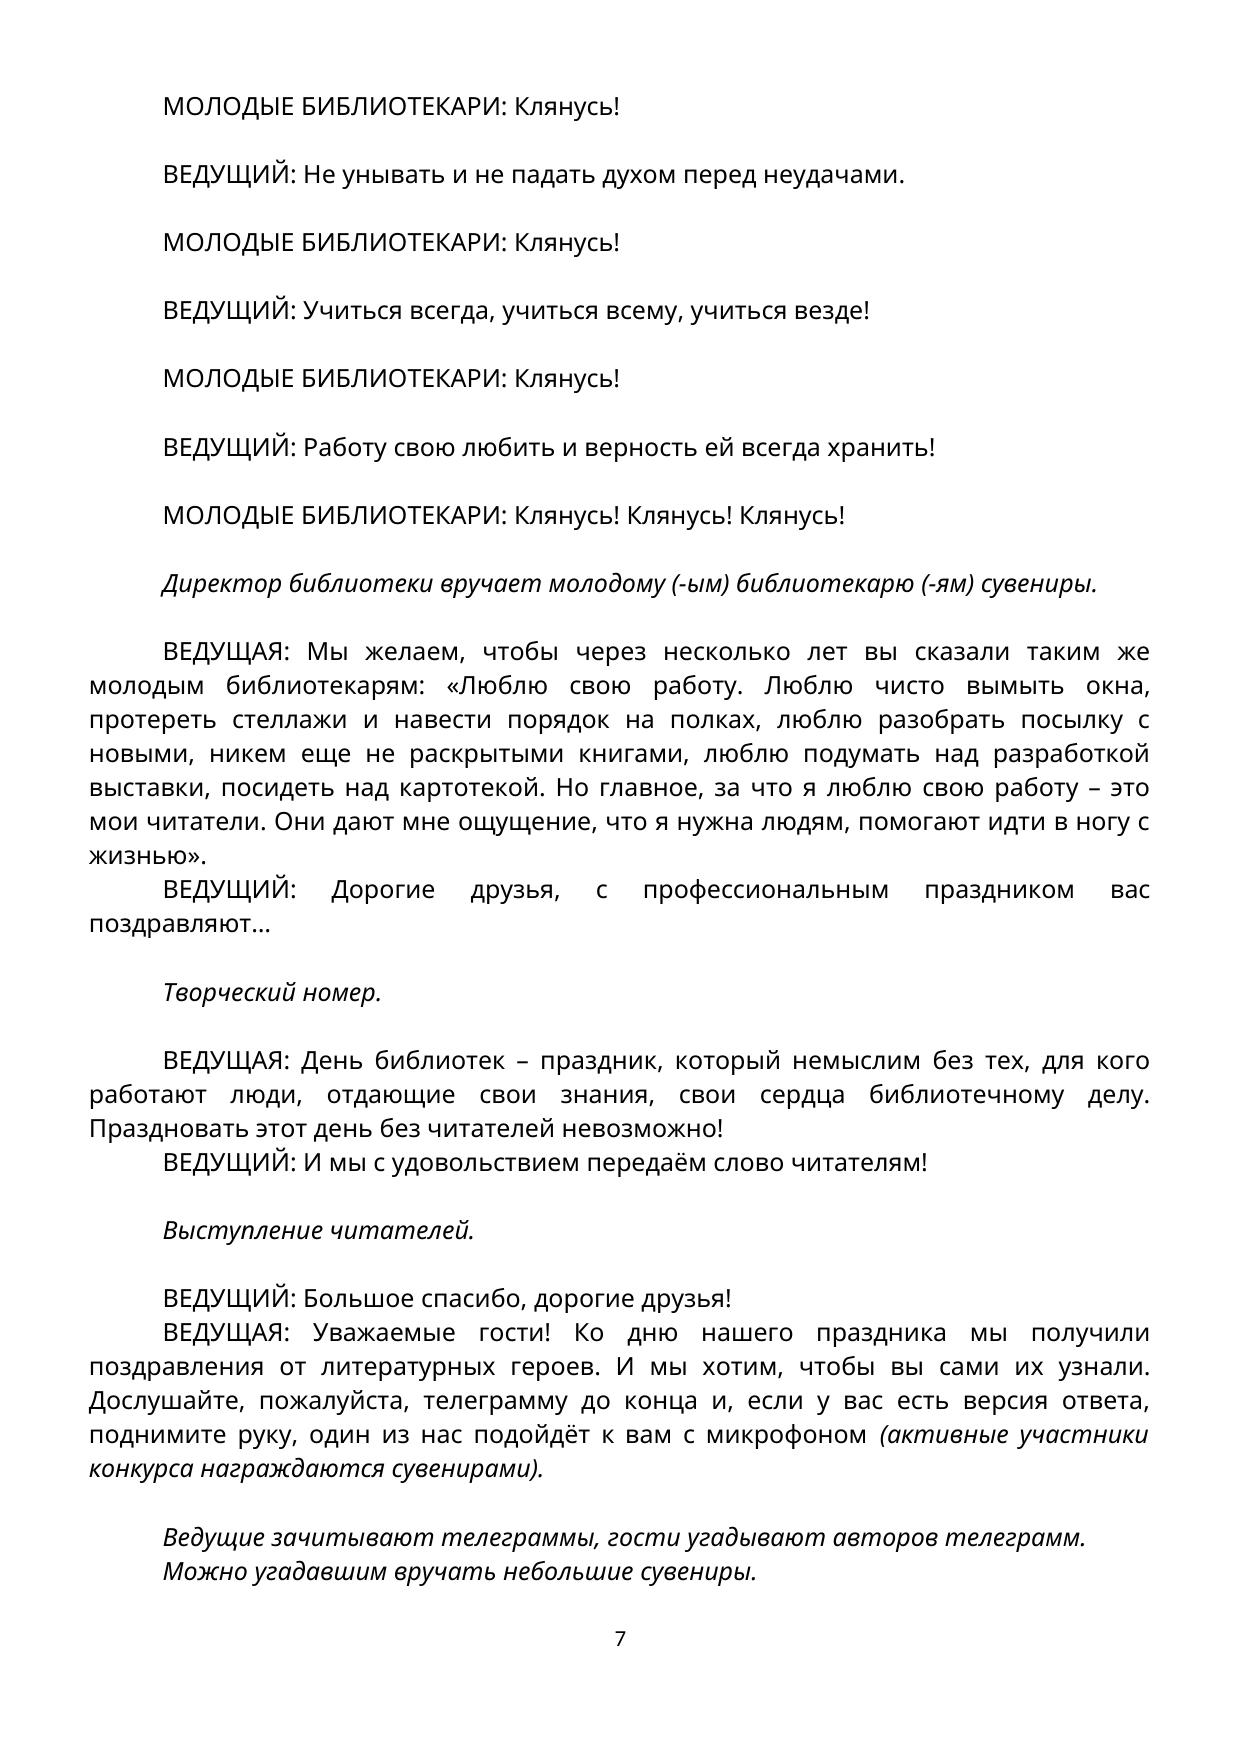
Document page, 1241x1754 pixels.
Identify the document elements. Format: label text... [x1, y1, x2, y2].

text ВЕДУЩИЙ: Большое спасибо, дорогие друзья! [89, 1281, 1152, 1315]
text МОЛОДЫЕ БИБЛИОТЕКАРИ: Клянусь! [89, 89, 1152, 123]
text ВЕДУЩИЙ: Не унывать и не падать духом перед неудачами. [89, 157, 1152, 191]
text МОЛОДЫЕ БИБЛИОТЕКАРИ: Клянусь! [89, 225, 1152, 259]
text ВЕДУЩИЙ: Учиться всегда, учиться всему, учиться везде! [89, 293, 1152, 327]
text Можно угадавшим вручать небольшие сувениры. [89, 1553, 1152, 1587]
text ВЕДУЩИЙ: Работу свою любить и верность ей всегда хранить! [89, 429, 1152, 463]
text ВЕДУЩАЯ: Уважаемые гости! Ко дню нашего праздника мы получили поздравления от литературных героев. И мы хотим, чтобы вы сами их узнали. Дослушайте, пожалуйста, телеграмму до конца и, если у вас есть версия ответа, поднимите руку, один из нас подойдёт к вам с микрофоном (активные участники конкурса награждаются сувенирами). [89, 1315, 1152, 1485]
text МОЛОДЫЕ БИБЛИОТЕКАРИ: Клянусь! [89, 361, 1152, 395]
text ВЕДУЩИЙ: Дорогие друзья, с профессиональным праздником вас поздравляют… [89, 872, 1152, 940]
text Директор библиотеки вручает молодому (-ым) библиотекарю (-ям) сувениры. [89, 566, 1152, 599]
text Выступление читателей. [89, 1213, 1152, 1247]
text ВЕДУЩАЯ: День библиотек – праздник, который немыслим без тех, для кого работают люди, отдающие свои знания, свои сердца библиотечному делу. Праздновать этот день без читателей невозможно! [89, 1042, 1152, 1144]
text ВЕДУЩИЙ: И мы с удовольствием передаём слово читателям! [89, 1144, 1152, 1179]
text Творческий номер. [89, 974, 1152, 1008]
text МОЛОДЫЕ БИБЛИОТЕКАРИ: Клянусь! Клянусь! Клянусь! [89, 497, 1152, 531]
text ВЕДУЩАЯ: Мы желаем, чтобы через несколько лет вы сказали таким же молодым библиотекарям: «Люблю свою работу. Люблю чисто вымыть окна, протереть стеллажи и навести порядок на полках, люблю разобрать посылку с новыми, никем еще не раскрытыми книгами, люблю подумать над разработкой выставки, посидеть над картотекой. Но главное, за что я люблю свою работу – это мои читатели. Они дают мне ощущение, что я нужна людям, помогают идти в ногу с жизнью». [89, 634, 1152, 872]
text Ведущие зачитывают телеграммы, гости угадывают авторов телеграмм. [89, 1519, 1152, 1553]
